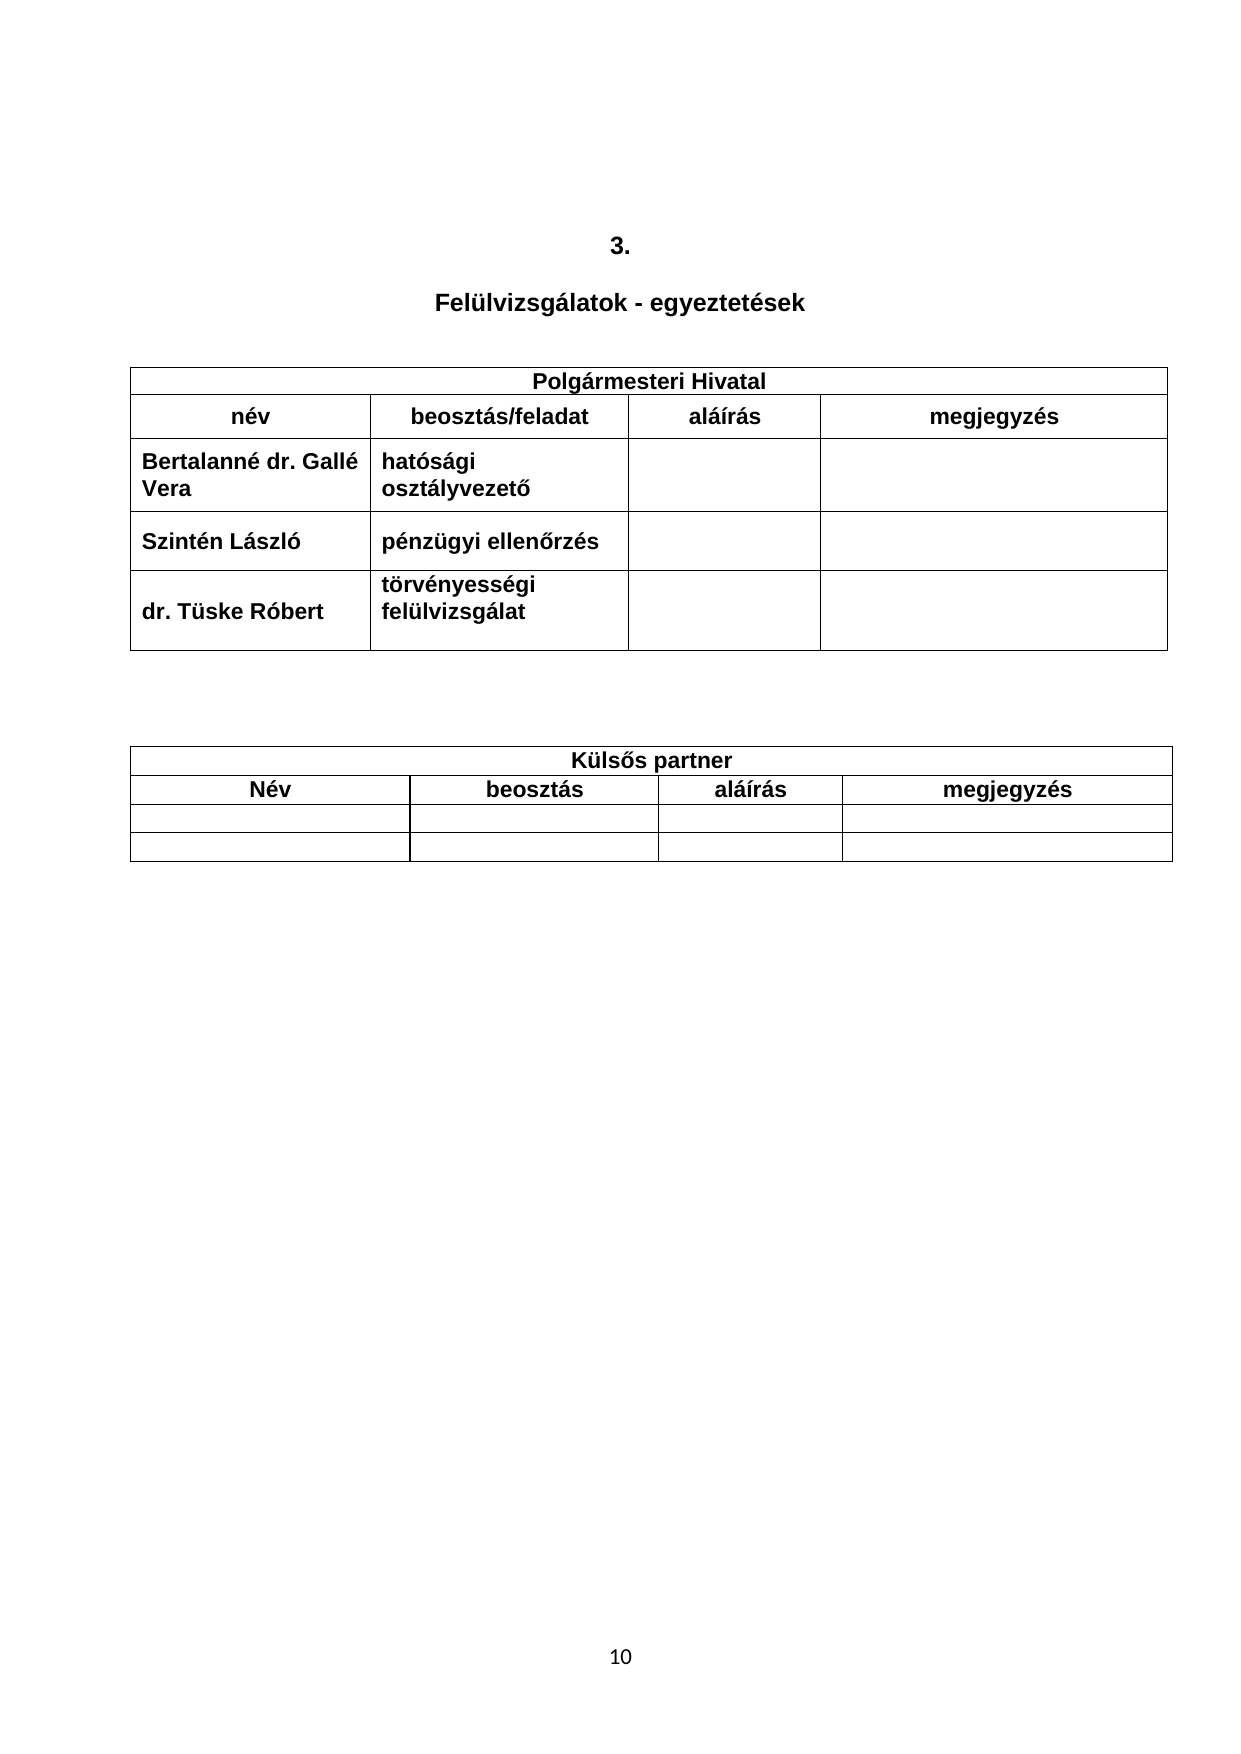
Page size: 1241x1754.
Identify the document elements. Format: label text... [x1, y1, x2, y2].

table_header Polgármesteri Hivatal [131, 368, 1167, 394]
table_cell [821, 439, 1167, 511]
table_cell Szintén László [131, 512, 370, 570]
table_cell [411, 805, 658, 832]
table_cell [131, 833, 409, 861]
table_cell név [131, 395, 370, 438]
table_cell beosztás [411, 776, 658, 803]
table_cell [659, 833, 842, 861]
table_cell törvényességi felülvizsgálat [371, 571, 628, 650]
text 3. [130, 231, 1110, 259]
table_cell [411, 833, 658, 861]
table_header Külsős partner [131, 747, 1172, 774]
table_cell [629, 439, 820, 511]
table_cell pénzügyi ellenőrzés [371, 512, 628, 570]
table_cell Név [131, 776, 409, 803]
table_cell [821, 571, 1167, 650]
table_cell [843, 833, 1172, 861]
table_cell beosztás/feladat [371, 395, 628, 438]
table_cell [821, 512, 1167, 570]
table_cell hatósági osztályvezető [371, 439, 628, 511]
table_cell aláírás [659, 776, 842, 803]
table_cell Bertalanné dr. Gallé Vera [131, 439, 370, 511]
table_cell [629, 512, 820, 570]
table_cell [659, 805, 842, 832]
table_cell [629, 571, 820, 650]
table_cell megjegyzés [821, 395, 1167, 438]
table_cell [131, 805, 409, 832]
text Felülvizsgálatok - egyeztetések [130, 288, 1110, 317]
table_cell [843, 805, 1172, 832]
table_cell megjegyzés [843, 776, 1172, 803]
table_cell dr. Tüske Róbert [131, 571, 370, 650]
table_cell aláírás [629, 395, 820, 438]
